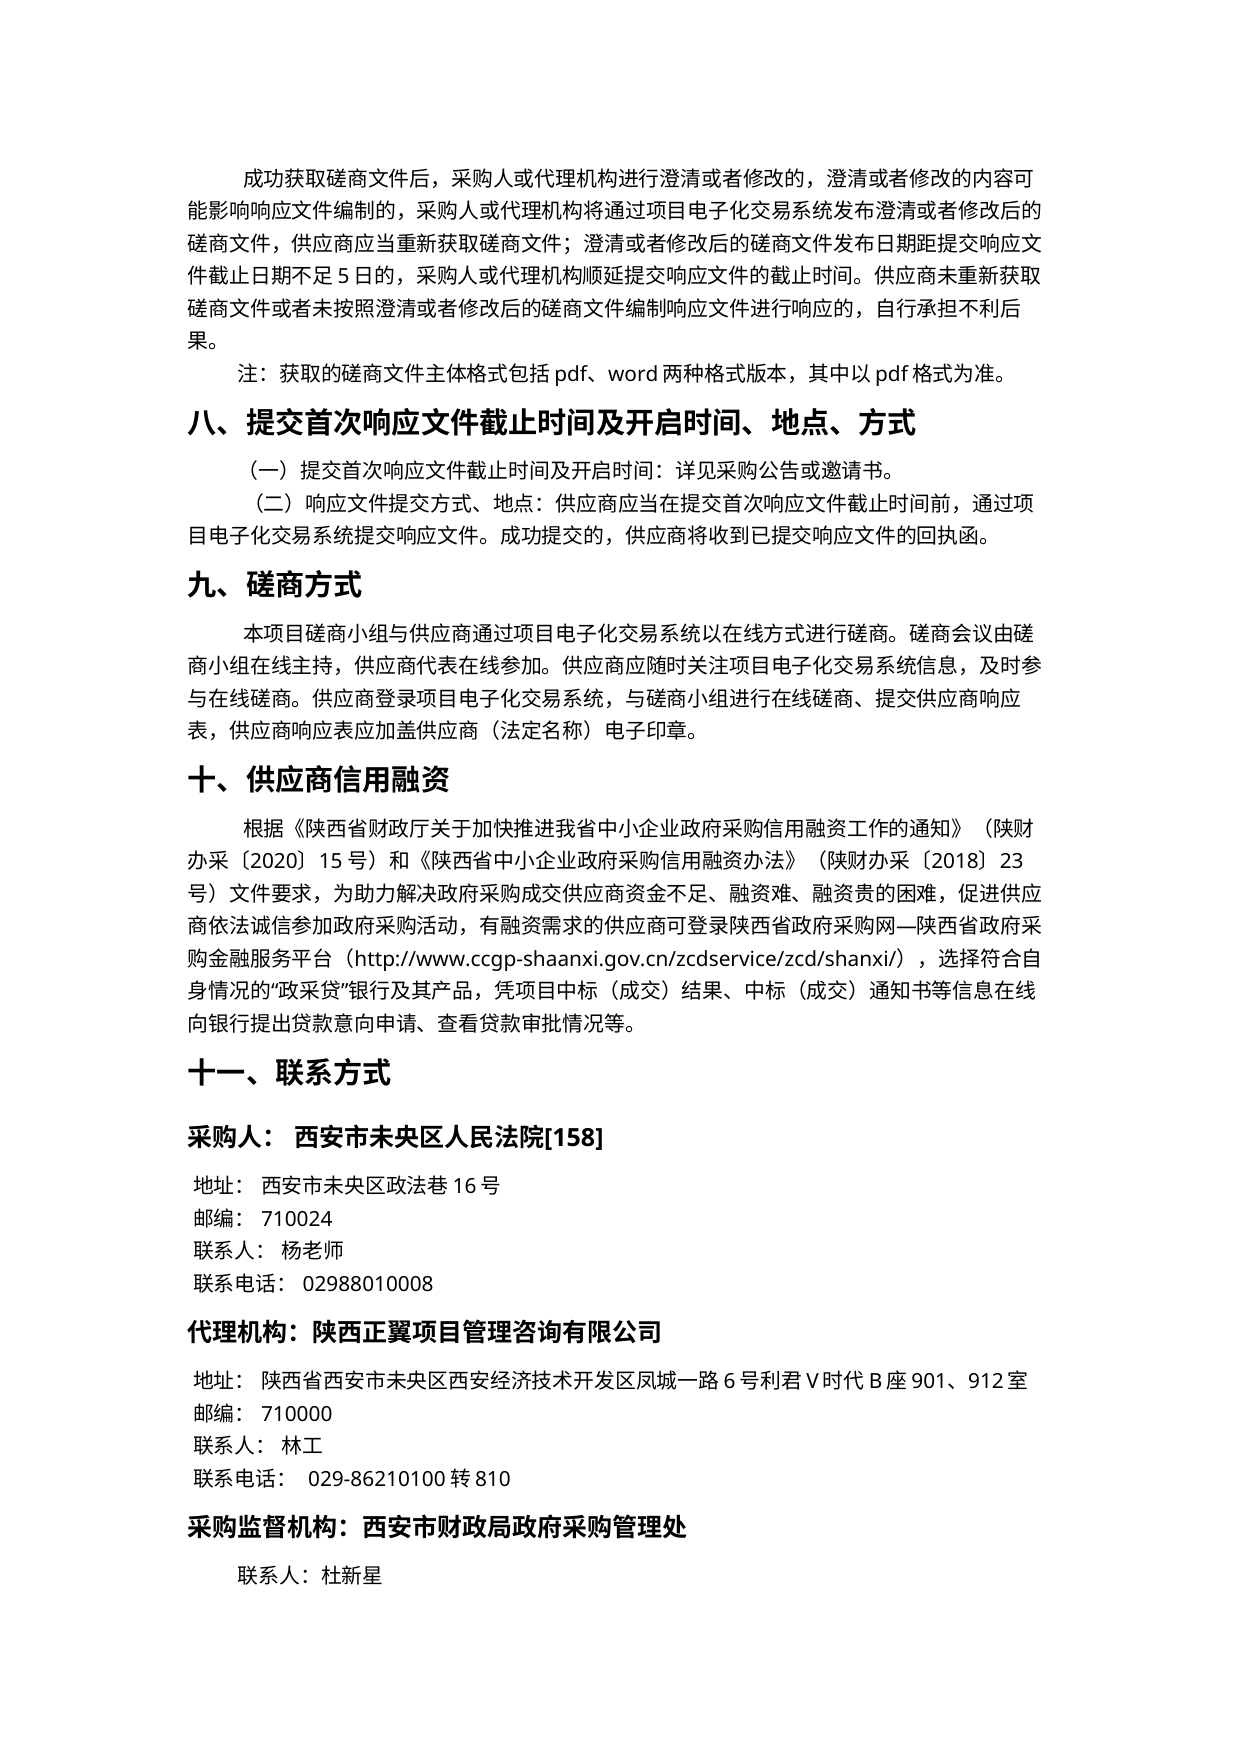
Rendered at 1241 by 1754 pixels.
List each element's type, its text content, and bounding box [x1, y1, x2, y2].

text 地址： 西安市未央区政法巷16号 [187, 1169, 1053, 1202]
text 联系人： 林工 [187, 1429, 1053, 1462]
text 根据《陕西省财政厅关于加快推进我省中小企业政府采购信用融资工作的通知》（陕财办采〔2020〕15 号）和《陕西省中小企业政府采购信用融资办法》（陕财办采〔2018〕23 号）文件要求，为助力解决政府采购成交供应商资金不足、融资难、融资贵的困难，促进供应商依法诚信参加政府采购活动，有融资需求的供应商可登录陕西省政府采购网—陕西省政府采购金融服务平台（http://www.ccgp-shaanxi.gov.cn/zcdservice/zcd/shanxi/），选择符合自身情况的“政采贷”银行及其产品，凭项目中标（成交）结果、中标（成交）通知书等信息在线向银行提出贷款意向申请、查看贷款审批情况等。 [187, 812, 1053, 1039]
text （二）响应文件提交方式、地点：供应商应当在提交首次响应文件截止时间前，通过项目电子化交易系统提交响应文件。成功提交的，供应商将收到已提交响应文件的回执函。 [187, 487, 1053, 552]
text 采购监督机构：西安市财政局政府采购管理处 [187, 1494, 1053, 1559]
text 地址： 陕西省西安市未央区西安经济技术开发区凤城一路6号利君V时代B座901、912室 [187, 1364, 1053, 1397]
text 联系电话： 02988010008 [187, 1267, 1053, 1299]
text 邮编： 710024 [187, 1202, 1053, 1234]
text 代理机构：陕西正翼项目管理咨询有限公司 [187, 1299, 1053, 1364]
text 联系电话： 029-86210100转810 [187, 1462, 1053, 1494]
text 九、磋商方式 [187, 552, 1053, 617]
text （一）提交首次响应文件截止时间及开启时间：详见采购公告或邀请书。 [187, 454, 1053, 487]
text 十、供应商信用融资 [187, 747, 1053, 812]
text 注：获取的磋商文件主体格式包括pdf、word两种格式版本，其中以pdf格式为准。 [187, 357, 1053, 389]
text 邮编： 710000 [187, 1397, 1053, 1429]
text 十一、联系方式 [187, 1039, 1053, 1104]
text 联系人： 杨老师 [187, 1234, 1053, 1267]
text 成功获取磋商文件后，采购人或代理机构进行澄清或者修改的，澄清或者修改的内容可能影响响应文件编制的，采购人或代理机构将通过项目电子化交易系统发布澄清或者修改后的磋商文件，供应商应当重新获取磋商文件；澄清或者修改后的磋商文件发布日期距提交响应文件截止日期不足5日的，采购人或代理机构顺延提交响应文件的截止时间。供应商未重新获取磋商文件或者未按照澄清或者修改后的磋商文件编制响应文件进行响应的，自行承担不利后果。 [187, 162, 1053, 357]
text 本项目磋商小组与供应商通过项目电子化交易系统以在线方式进行磋商。磋商会议由磋商小组在线主持，供应商代表在线参加。供应商应随时关注项目电子化交易系统信息，及时参与在线磋商。供应商登录项目电子化交易系统，与磋商小组进行在线磋商、提交供应商响应表，供应商响应表应加盖供应商（法定名称）电子印章。 [187, 617, 1053, 747]
text 采购人： 西安市未央区人民法院[158] [187, 1104, 1053, 1169]
text 联系人：杜新星 [187, 1559, 1053, 1592]
text 八、提交首次响应文件截止时间及开启时间、地点、方式 [187, 389, 1053, 454]
